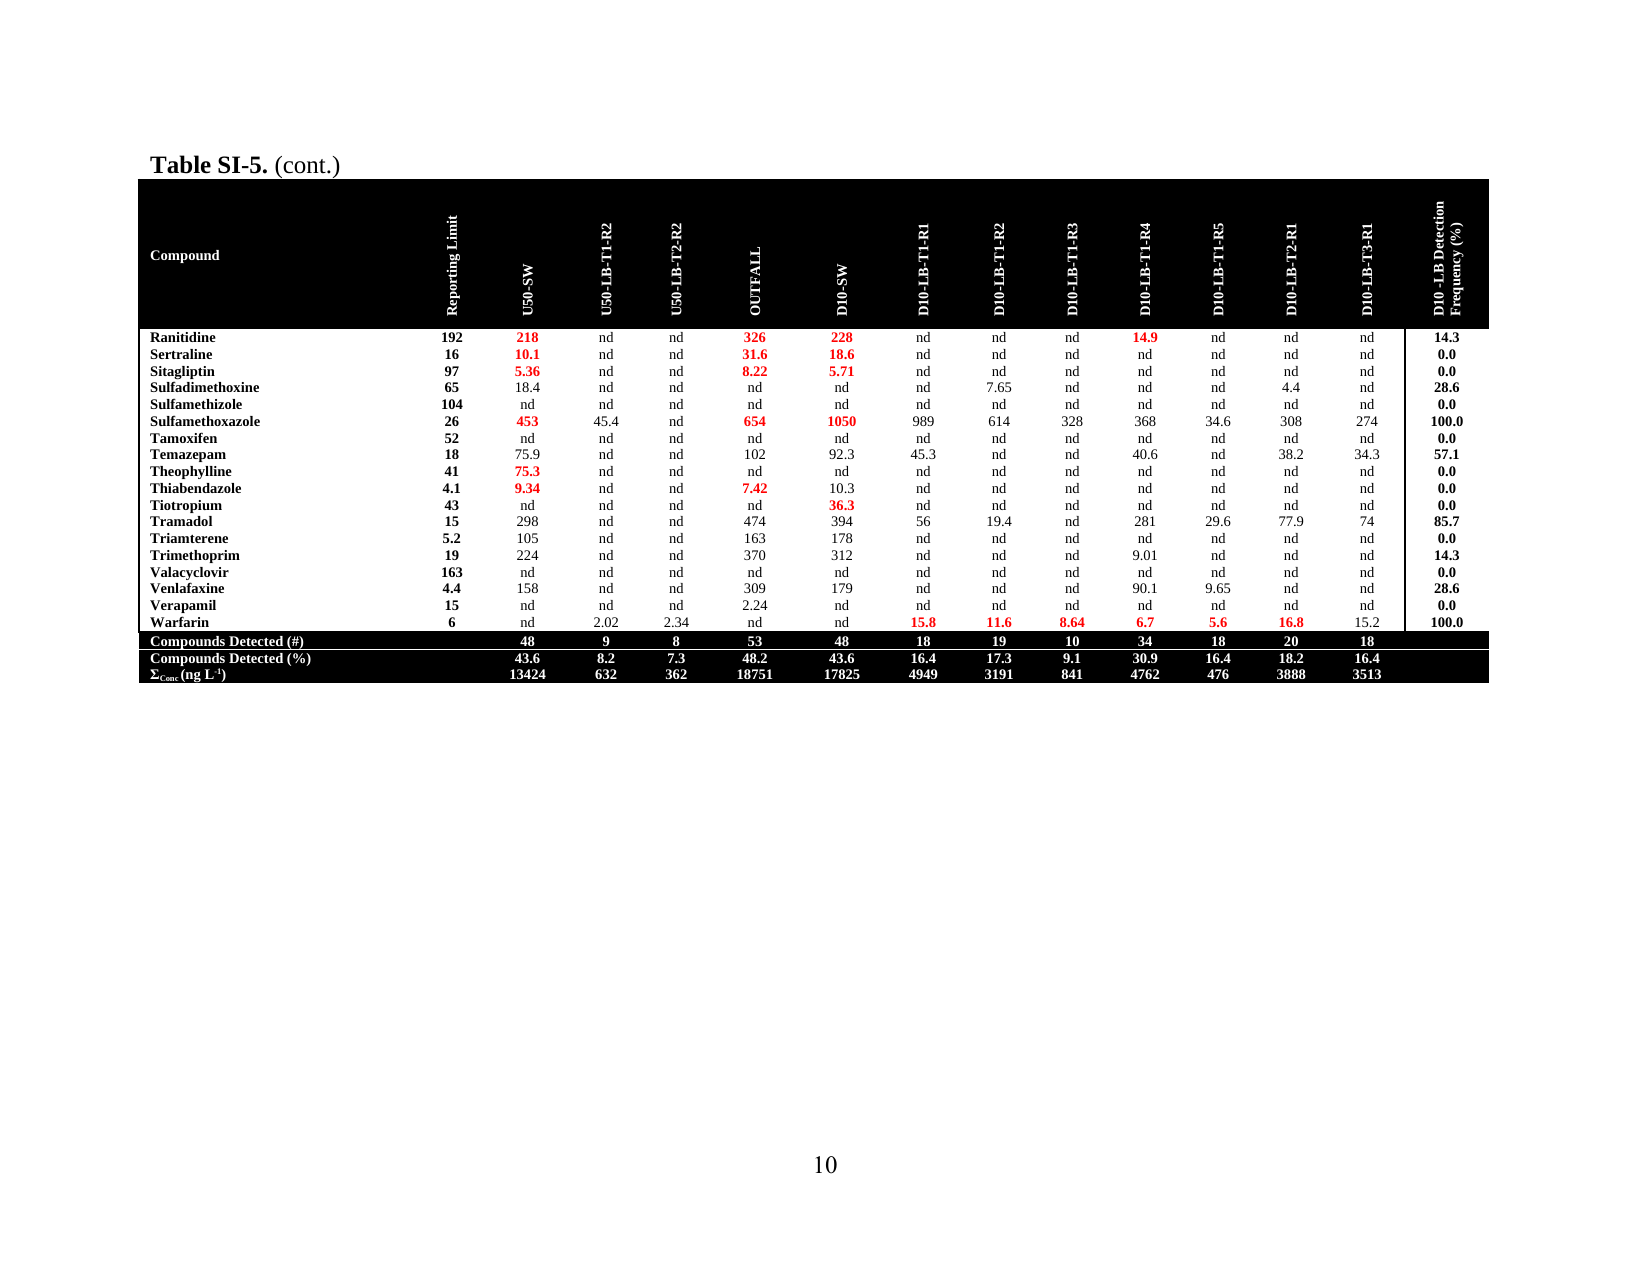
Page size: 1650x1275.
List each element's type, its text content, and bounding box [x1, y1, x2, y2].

table_cell nd [798, 396, 885, 413]
table_header D10-SW [798, 181, 885, 329]
table_cell nd [571, 329, 641, 346]
table_cell nd [798, 429, 885, 446]
table_cell nd [885, 379, 961, 396]
table_cell 26 [419, 413, 484, 429]
table_cell nd [885, 329, 961, 346]
table_cell Sulfamethizole [140, 396, 419, 413]
table_cell 7.42 [711, 480, 798, 496]
table_cell 0.0 [1406, 480, 1489, 496]
table_cell 368 [1107, 413, 1183, 429]
table_header D10-LB-T1-R4 [1107, 181, 1183, 329]
table_cell nd [1107, 463, 1183, 480]
table_cell 0.0 [1406, 496, 1489, 513]
table_cell 394 [798, 513, 885, 530]
table_cell 14.3 [1406, 329, 1489, 346]
table_cell nd [484, 396, 571, 413]
table_cell nd [711, 396, 798, 413]
table_cell nd [641, 496, 711, 513]
table_cell nd [1183, 480, 1253, 496]
table_cell 5.36 [484, 362, 571, 379]
table_cell nd [641, 413, 711, 429]
table_cell 18 [419, 446, 484, 463]
table_cell 10.1 [484, 346, 571, 362]
table_cell nd [571, 429, 641, 446]
table_cell 474 [711, 513, 798, 530]
table_cell 18.4 [484, 379, 571, 396]
table_cell nd [885, 396, 961, 413]
table_cell nd [641, 513, 711, 530]
table_cell nd [1329, 346, 1404, 362]
table_cell nd [1107, 480, 1183, 496]
table_cell nd [1037, 480, 1107, 496]
table_cell nd [1183, 429, 1253, 446]
table_cell 228 [798, 329, 885, 346]
table_cell nd [1329, 362, 1404, 379]
table_cell 18.6 [798, 346, 885, 362]
table_cell nd [1037, 513, 1107, 530]
table_cell 192 [419, 329, 484, 346]
table_cell nd [1253, 429, 1329, 446]
table_cell 9.34 [484, 480, 571, 496]
table_cell nd [571, 513, 641, 530]
table_cell nd [484, 496, 571, 513]
table_cell nd [1037, 362, 1107, 379]
table_cell nd [1037, 463, 1107, 480]
table_cell 8.22 [711, 362, 798, 379]
table_cell nd [1037, 396, 1107, 413]
table_cell nd [1183, 446, 1253, 463]
table_cell nd [571, 480, 641, 496]
table_cell nd [641, 379, 711, 396]
table_cell nd [961, 346, 1037, 362]
table_cell nd [641, 429, 711, 446]
table_cell 989 [885, 413, 961, 429]
table_cell nd [1329, 396, 1404, 413]
table_cell nd [885, 362, 961, 379]
table_cell 40.6 [1107, 446, 1183, 463]
table_header D10-LB-T1-R5 [1183, 181, 1253, 329]
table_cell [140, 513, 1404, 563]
table_header D10-LB-T1-R3 [1037, 181, 1107, 329]
table_cell 19.4 [961, 513, 1037, 530]
table_cell nd [885, 463, 961, 480]
table_cell 34.6 [1183, 413, 1253, 429]
table_cell 75.9 [484, 446, 571, 463]
table_header D10-LB-T3-R1 [1329, 181, 1404, 329]
table_cell nd [1037, 379, 1107, 396]
table_cell nd [961, 480, 1037, 496]
table_cell nd [641, 329, 711, 346]
table_header D10-LB-T1-R2 [961, 181, 1037, 329]
table_cell nd [571, 463, 641, 480]
table_cell Tramadol [140, 513, 419, 530]
table_header Compound [140, 181, 419, 329]
table_cell 218 [484, 329, 571, 346]
table_cell nd [885, 346, 961, 362]
table_cell nd [711, 379, 798, 396]
table_cell 57.1 [1406, 446, 1489, 463]
table_cell 65 [419, 379, 484, 396]
table_cell nd [641, 346, 711, 362]
table_cell nd [1107, 379, 1183, 396]
table_cell nd [961, 496, 1037, 513]
table_header Reporting Limit [419, 181, 484, 329]
table_cell Tiotropium [140, 496, 419, 513]
table_cell nd [641, 463, 711, 480]
table_cell nd [1253, 329, 1329, 346]
table_cell 36.3 [798, 496, 885, 513]
table_cell 0.0 [1406, 346, 1489, 362]
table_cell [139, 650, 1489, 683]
table_cell Theophylline [140, 463, 419, 480]
table_cell 104 [419, 396, 484, 413]
table_cell Temazepam [140, 446, 419, 463]
table_cell nd [1329, 463, 1404, 480]
table_cell nd [1037, 346, 1107, 362]
table_cell 274 [1329, 413, 1404, 429]
table_cell nd [1183, 329, 1253, 346]
table_cell nd [1107, 496, 1183, 513]
table_cell nd [1183, 346, 1253, 362]
table_cell nd [961, 396, 1037, 413]
table_cell nd [641, 396, 711, 413]
table_cell nd [1253, 480, 1329, 496]
table_header D10-LB-T1-R1 [885, 181, 961, 329]
table_cell 43 [419, 496, 484, 513]
table_cell nd [885, 496, 961, 513]
table_cell nd [1329, 329, 1404, 346]
table_cell nd [1329, 496, 1404, 513]
table_cell 15 [419, 513, 484, 530]
table_cell 1050 [798, 413, 885, 429]
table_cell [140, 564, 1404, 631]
table_cell 0.0 [1406, 362, 1489, 379]
table_header U50-SW [484, 181, 571, 329]
table_header U50-LB-T1-R2 [571, 181, 641, 329]
table_cell nd [571, 396, 641, 413]
table_cell nd [641, 480, 711, 496]
table_cell 4.4 [1253, 379, 1329, 396]
table_cell nd [711, 463, 798, 480]
table_cell 100.0 [1406, 413, 1489, 429]
table_cell nd [1329, 480, 1404, 496]
table_cell nd [1107, 346, 1183, 362]
table_cell nd [961, 463, 1037, 480]
table_cell Sulfadimethoxine [140, 379, 419, 396]
table_header D10-LB-T2-R1 [1253, 181, 1329, 329]
table_cell 7.65 [961, 379, 1037, 396]
table_cell 308 [1253, 413, 1329, 429]
table_cell 614 [961, 413, 1037, 429]
table_cell 45.3 [885, 446, 961, 463]
table_cell 0.0 [1406, 463, 1489, 480]
table_cell 97 [419, 362, 484, 379]
table_cell 328 [1037, 413, 1107, 429]
table_cell nd [641, 362, 711, 379]
table_cell Sulfamethoxazole [140, 413, 419, 429]
table_cell Sertraline [140, 346, 419, 362]
table_cell nd [1107, 396, 1183, 413]
table_cell nd [1183, 496, 1253, 513]
table_cell 453 [484, 413, 571, 429]
table_cell nd [1037, 329, 1107, 346]
table_cell 10.3 [798, 480, 885, 496]
table_cell nd [1183, 396, 1253, 413]
table_cell nd [1253, 396, 1329, 413]
table_cell 34.3 [1329, 446, 1404, 463]
table_cell 41 [419, 463, 484, 480]
table_cell nd [1253, 463, 1329, 480]
table_cell 38.2 [1253, 446, 1329, 463]
table_cell nd [711, 496, 798, 513]
table_cell nd [961, 429, 1037, 446]
table_cell nd [484, 429, 571, 446]
table_cell nd [641, 446, 711, 463]
table_cell nd [571, 496, 641, 513]
table_cell 298 [484, 513, 571, 530]
table_cell Sitagliptin [140, 362, 419, 379]
table_cell nd [798, 463, 885, 480]
table_cell nd [571, 346, 641, 362]
table_header OUTFALL [711, 181, 798, 329]
table_cell Ranitidine [140, 329, 419, 346]
table_cell 654 [711, 413, 798, 429]
table_cell nd [961, 329, 1037, 346]
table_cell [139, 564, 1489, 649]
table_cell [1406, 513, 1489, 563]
table_cell nd [1329, 379, 1404, 396]
table_header D10 -LB Detection Frequency (%) [1406, 179, 1489, 329]
table_cell nd [1183, 463, 1253, 480]
table_cell 0.0 [1406, 429, 1489, 446]
table_cell nd [885, 480, 961, 496]
table_cell 92.3 [798, 446, 885, 463]
table_cell 14.9 [1107, 329, 1183, 346]
table_cell nd [711, 429, 798, 446]
table_header U50-LB-T2-R2 [641, 181, 711, 329]
table_cell nd [1253, 362, 1329, 379]
table_cell 28.6 [1406, 379, 1489, 396]
table_cell 5.71 [798, 362, 885, 379]
table_cell 45.4 [571, 413, 641, 429]
table_cell nd [961, 446, 1037, 463]
table_cell nd [1253, 346, 1329, 362]
table_cell nd [571, 446, 641, 463]
table_cell 52 [419, 429, 484, 446]
table_cell 31.6 [711, 346, 798, 362]
table_cell 16 [419, 346, 484, 362]
table_cell nd [1107, 362, 1183, 379]
table_cell 56 [885, 513, 961, 530]
table_cell nd [571, 362, 641, 379]
table_cell nd [798, 379, 885, 396]
table_cell nd [1329, 429, 1404, 446]
table_cell 326 [711, 329, 798, 346]
text Table SI-5. (cont.) [150, 150, 1500, 179]
table_cell nd [1253, 496, 1329, 513]
table_cell 102 [711, 446, 798, 463]
table_cell nd [1107, 429, 1183, 446]
table_cell nd [1037, 446, 1107, 463]
table_cell Thiabendazole [140, 480, 419, 496]
table_cell nd [571, 379, 641, 396]
table_cell 4.1 [419, 480, 484, 496]
table_cell nd [1183, 362, 1253, 379]
table_cell nd [885, 429, 961, 446]
table_cell nd [961, 362, 1037, 379]
table_cell Tamoxifen [140, 429, 419, 446]
table_cell nd [1037, 429, 1107, 446]
table_cell 281 [1107, 513, 1183, 530]
table_cell 0.0 [1406, 396, 1489, 413]
table_cell nd [1037, 496, 1107, 513]
table_cell nd [1183, 379, 1253, 396]
table_cell 75.3 [484, 463, 571, 480]
